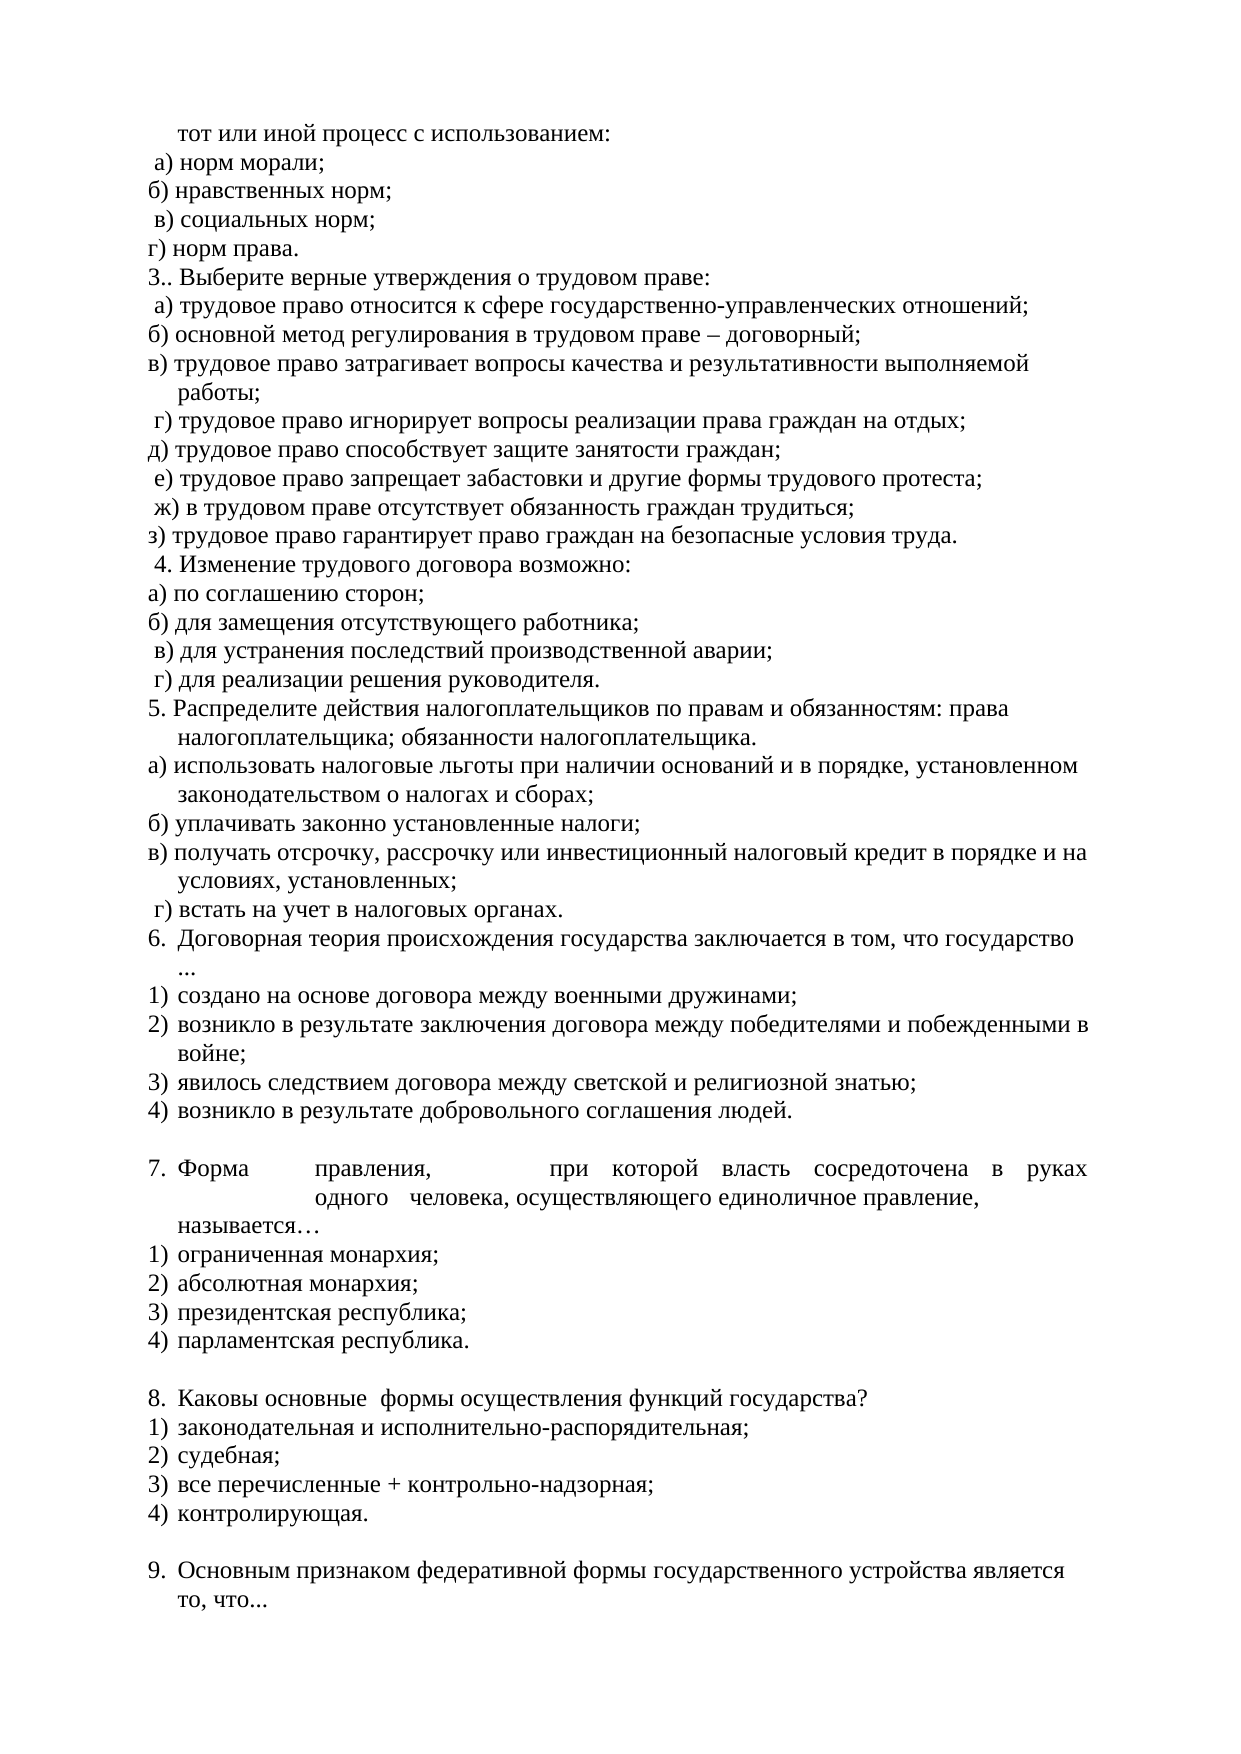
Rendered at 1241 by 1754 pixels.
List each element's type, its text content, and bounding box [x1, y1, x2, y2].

text г) норм права. [148, 233, 1093, 262]
text 3.. Выберите верные утверждения о трудовом праве: [148, 262, 1093, 291]
list абсолютная монархия; [148, 1268, 1093, 1297]
text а) по соглашению сторон; [148, 578, 1093, 607]
text з) трудовое право гарантирует право граждан на безопасные условия труда. [148, 521, 1093, 549]
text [148, 118, 1093, 147]
list Основным признаком федеративной формы государственного устройства является то, что... [148, 1556, 1093, 1613]
list возникло в результате заключения договора между победителями и побежденными в войне; [148, 1009, 1093, 1067]
text в) трудовое право затрагивает вопросы качества и результативности выполняемой работы; [148, 348, 1093, 406]
text б) нравственных норм; [148, 176, 1093, 204]
list контролирующая. [148, 1498, 1093, 1527]
list ограниченная монархия; [148, 1239, 1093, 1268]
list Договорная теория происхождения государства заключается в том, что государство ... [148, 923, 1093, 981]
list парламентская республика. [148, 1326, 1093, 1354]
text г) для реализации решения руководителя. [148, 664, 1093, 693]
text в) социальных норм; [148, 204, 1093, 233]
text б) основной метод регулирования в трудовом праве – договорный; [148, 319, 1093, 348]
text а) использовать налоговые льготы при наличии оснований и в порядке, установленном законодательством о налогах и сборах; [148, 751, 1093, 808]
list законодательная и исполнительно-распорядительная; [148, 1412, 1093, 1441]
list судебная; [148, 1441, 1093, 1469]
text а) норм морали; [148, 147, 1093, 176]
list Форма правления, при которой власть сосредоточена в руках одного человека, осуществляющего единоличное правление, называется… [148, 1153, 1093, 1239]
text е) трудовое право запрещает забастовки и другие формы трудового протеста; [148, 463, 1093, 492]
text д) трудовое право способствует защите занятости граждан; [148, 434, 1093, 463]
list все перечисленные + контрольно-надзорная; [148, 1469, 1093, 1498]
list создано на основе договора между военными дружинами; [148, 981, 1093, 1009]
text г) трудовое право игнорирует вопросы реализации права граждан на отдых; [148, 406, 1093, 434]
text в) получать отсрочку, рассрочку или инвестиционный налоговый кредит в порядке и на условиях, установленных; [148, 837, 1093, 894]
text б) уплачивать законно установленные налоги; [148, 808, 1093, 837]
text 4. Изменение трудового договора возможно: [148, 549, 1093, 578]
list возникло в результате добровольного соглашения людей. [148, 1096, 1093, 1124]
text б) для замещения отсутствующего работника; [148, 607, 1093, 636]
text 5. Распределите действия налогоплательщиков по правам и обязанностям: права налогоплательщика; обязанности налогоплательщика. [148, 693, 1093, 751]
list явилось следствием договора между светской и религиозной знатью; [148, 1067, 1093, 1096]
text г) встать на учет в налоговых органах. [148, 894, 1093, 923]
list президентская республика; [148, 1297, 1093, 1326]
list Каковы основные формы осуществления функций государства? [148, 1383, 1093, 1412]
text ж) в трудовом праве отсутствует обязанность граждан трудиться; [148, 492, 1093, 521]
text а) трудовое право относится к сфере государственно-управленческих отношений; [148, 291, 1093, 319]
text в) для устранения последствий производственной аварии; [148, 636, 1093, 664]
